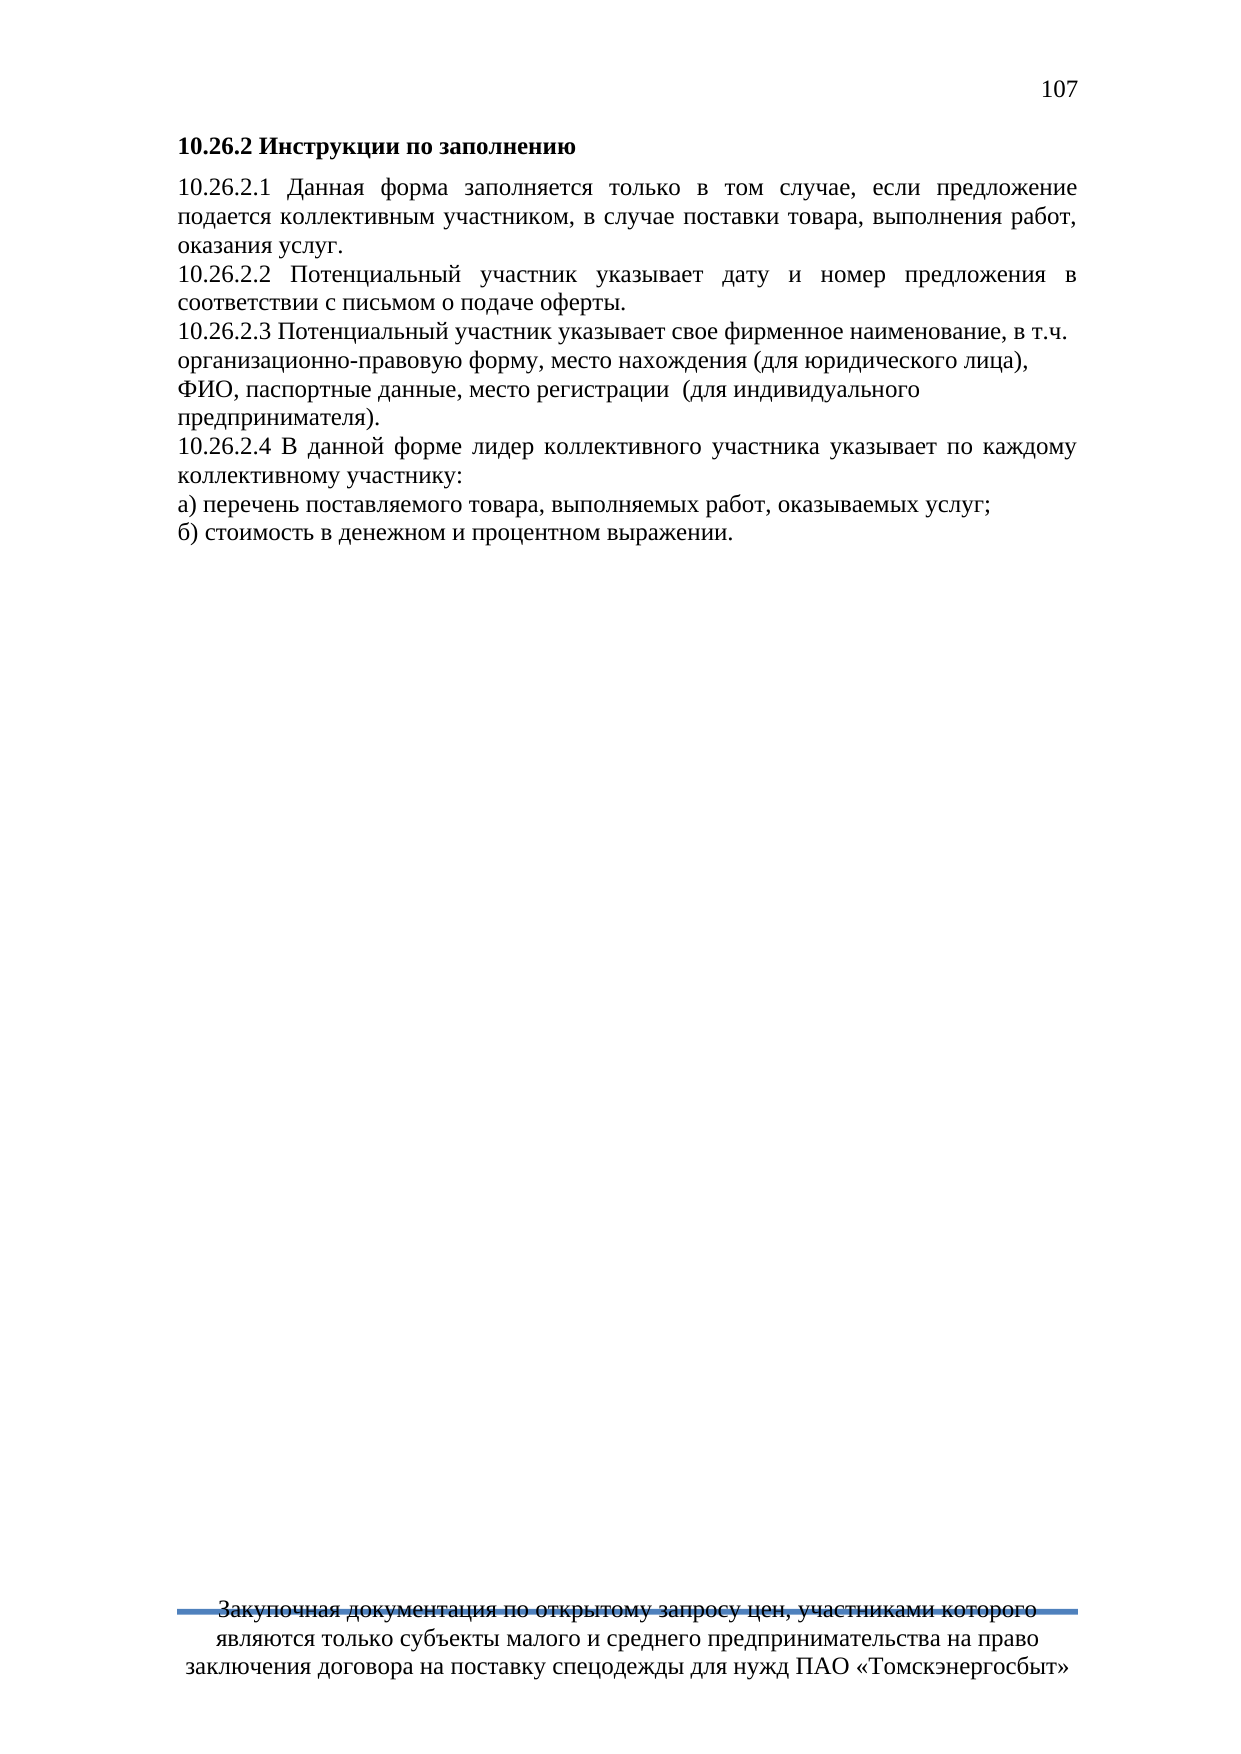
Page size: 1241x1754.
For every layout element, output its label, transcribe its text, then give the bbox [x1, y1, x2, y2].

text 10.26.2.1 Данная форма заполняется только в том случае, если предложение подается коллективным участником, в случае поставки товара, выполнения работ, оказания услуг. [177, 172, 1078, 259]
text 10.26.2.4 В данной форме лидер коллективного участника указывает по каждому коллективному участнику: [177, 431, 1078, 489]
text 10.26.2 Инструкции по заполнению [177, 131, 1078, 160]
text 10.26.2.2 Потенциальный участник указывает дату и номер предложения в соответствии с письмом о подаче оферты. [177, 259, 1078, 316]
list стоимость в денежном и процентном выражении. [177, 517, 1078, 546]
text 10.26.2.3 Потенциальный участник указывает свое фирменное наименование, в т.ч. организационно-правовую форму, место нахождения (для юридического лица), ФИО, паспортные данные, место регистрации (для индивидуального предпринимателя). [177, 316, 1078, 431]
list перечень поставляемого товара, выполняемых работ, оказываемых услуг; [177, 489, 1078, 517]
